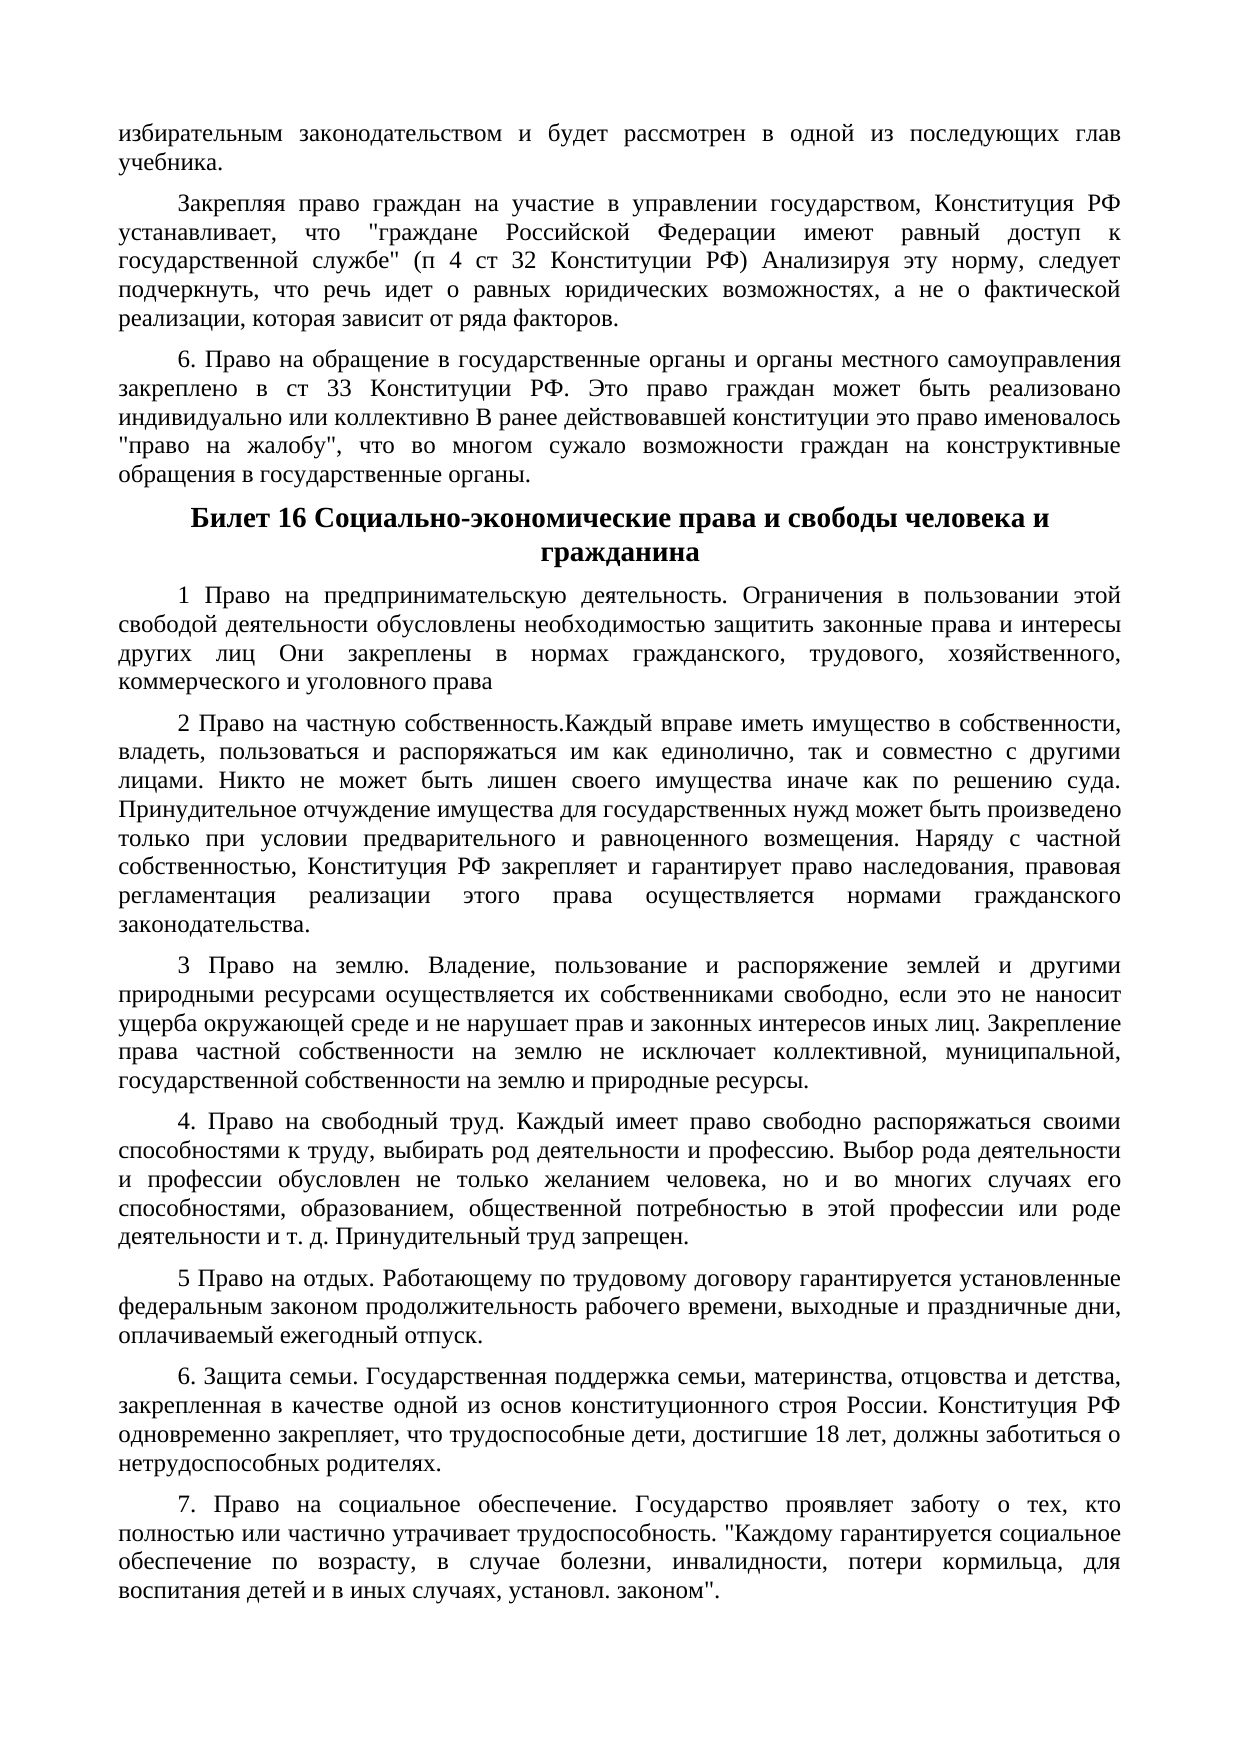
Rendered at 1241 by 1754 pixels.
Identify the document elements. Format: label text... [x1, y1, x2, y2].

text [118, 118, 1122, 176]
text 6. Защита семьи. Государственная поддержка семьи, материнства, отцовства и детства, закрепленная в качестве одной из основ конституционного строя России. Конституция РФ одновременно закрепляет, что трудоспособные дети, достигшие 18 лет, должны заботиться о нетрудоспособных родителях. [118, 1361, 1122, 1476]
text 6. Право на обращение в государственные органы и органы местного самоуправления закреплено в ст 33 Конституции РФ. Это право граждан может быть реализовано индивидуально или коллективно В ранее действовавшей конституции это право именовалось "право на жалобу", что во многом сужало возможности граждан на конструктивные обращения в государственные органы. [118, 344, 1122, 488]
text 2 Право на частную собственность.Каждый вправе иметь имущество в собственности, владеть, пользоваться и распоряжаться им как единолично, так и совместно с другими лицами. Никто не может быть лишен своего имущества иначе как по решению суда. Принудительное отчуждение имущества для государственных нужд может быть произведено только при условии предварительного и равноценного возмещения. Наряду с частной собственностью, Конституция РФ закрепляет и гарантирует право наследования, правовая регламентация реализации этого права осуществляется нормами гражданского законодательства. [118, 708, 1122, 938]
text 1 Право на предпринимательскую деятельность. Ограничения в пользовании этой свободой деятельности обусловлены необходимостью защитить законные права и интересы других лиц Они закреплены в нормах гражданского, трудового, хозяйственного, коммерческого и уголовного права [118, 580, 1122, 695]
text 7. Право на социальное обеспечение. Государство проявляет заботу о тех, кто полностью или частично утрачивает трудоспособность. "Каждому гарантируется социальное обеспечение по возрасту, в случае болезни, инвалидности, потери кормильца, для воспитания детей и в иных случаях, установл. законом". [118, 1489, 1122, 1604]
text 5 Право на отдых. Работающему по трудовому договору гарантируется установленные федеральным законом продолжительность рабочего времени, выходные и праздничные дни, оплачиваемый ежегодный отпуск. [118, 1263, 1122, 1349]
text 4. Право на свободный труд. Каждый имеет право свободно распоряжаться своими способностями к труду, выбирать род деятельности и профессию. Выбор рода деятельности и профессии обусловлен не только желанием человека, но и во многих случаях его способностями, образованием, общественной потребностью в этой профессии или роде деятельности и т. д. Принудительный труд запрещен. [118, 1106, 1122, 1250]
text Билет 16 Социально-экономические права и свободы человека и гражданина [118, 501, 1122, 568]
text Закрепляя право граждан на участие в управлении государством, Конституция РФ устанавливает, что "граждане Российской Федерации имеют равный доступ к государственной службе" (п 4 ст 32 Конституции РФ) Анализируя эту норму, следует подчеркнуть, что речь идет о равных юридических возможностях, а не о фактической реализации, которая зависит от ряда факторов. [118, 188, 1122, 332]
text 3 Право на землю. Владение, пользование и распоряжение землей и другими природными ресурсами осуществляется их собственниками свободно, если это не наносит ущерба окружающей среде и не нарушает прав и законных интересов иных лиц. Закрепление права частной собственности на землю не исключает коллективной, муниципальной, государственной собственности на землю и природные ресурсы. [118, 950, 1122, 1094]
